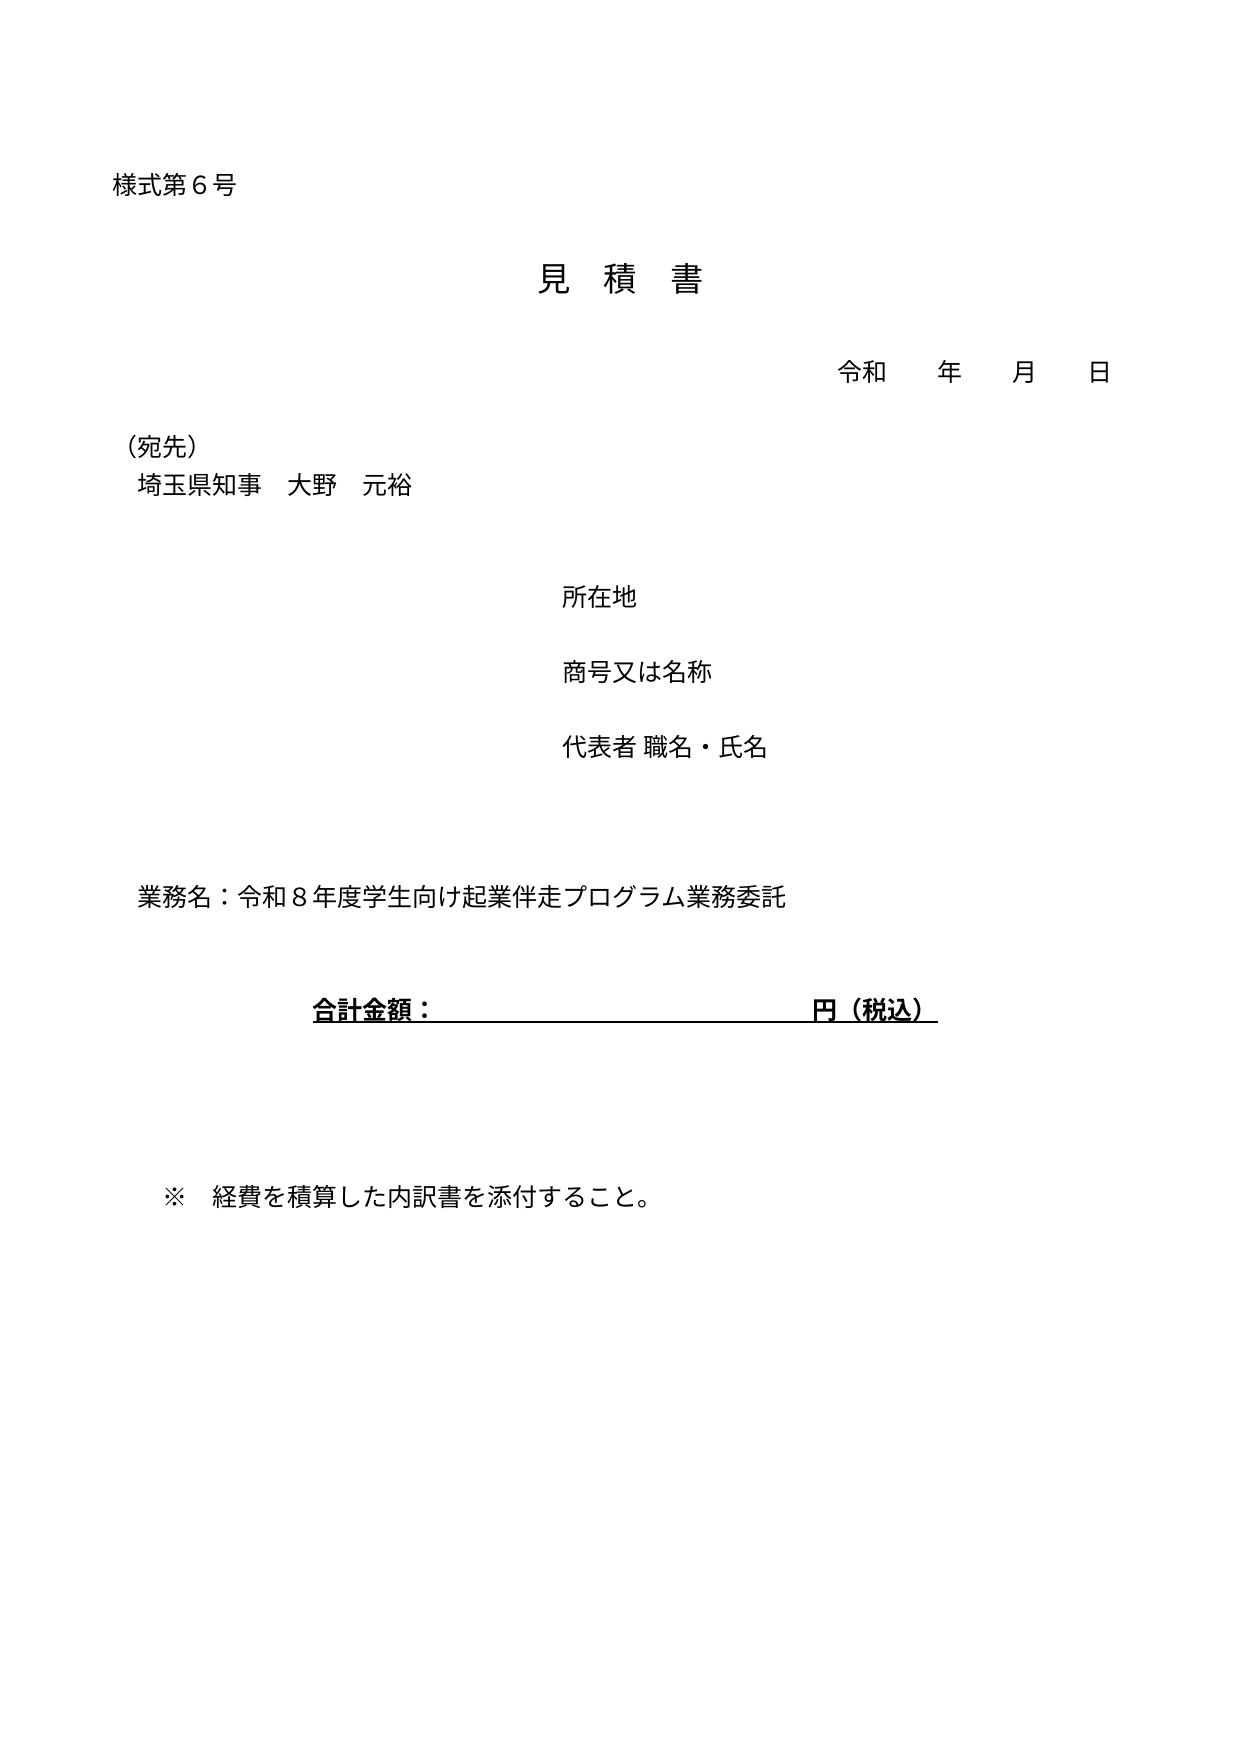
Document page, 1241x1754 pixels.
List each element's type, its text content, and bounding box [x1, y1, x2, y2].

text 見 積 書 [112, 239, 1128, 314]
text 商号又は名称 [112, 652, 1128, 689]
text （宛先） [112, 427, 1128, 464]
text 埼玉県知事 大野 元裕 [112, 464, 1128, 502]
text 業務名：令和８年度学生向け起業伴走プログラム業務委託 [112, 877, 1128, 914]
text 代表者 職名・氏名 [112, 727, 1128, 764]
text 合計金額： 円（税込） [112, 989, 1128, 1027]
text 所在地 [112, 577, 1128, 614]
text ※ 経費を積算した内訳書を添付すること。 [112, 1177, 1128, 1214]
text 様式第６号 [112, 164, 1128, 202]
text 令和 年 月 日 [112, 352, 1128, 389]
